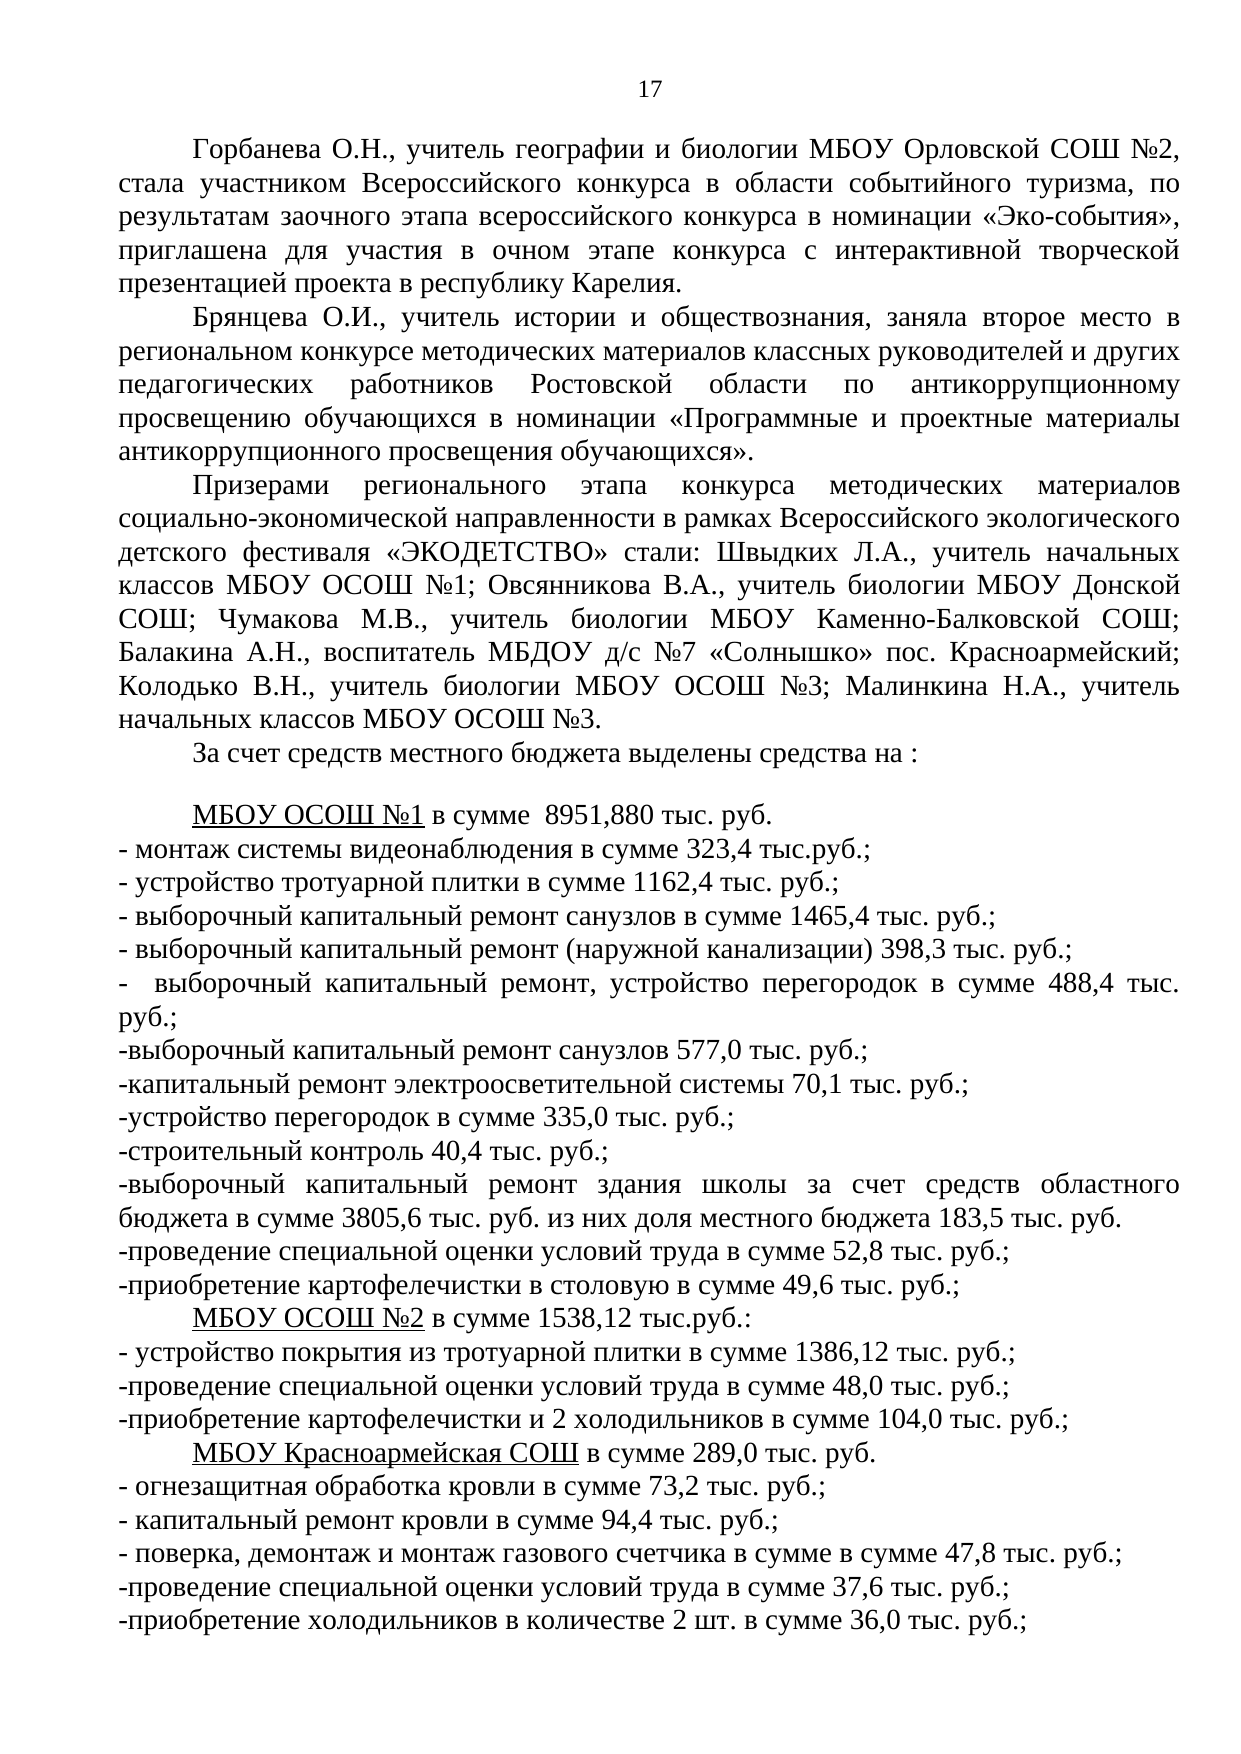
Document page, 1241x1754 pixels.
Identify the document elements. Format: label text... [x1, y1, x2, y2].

text За счет средств местного бюджета выделены средства на : [118, 735, 1181, 769]
text МБОУ ОСОШ №1 в сумме 8951,880 тыс. руб. [118, 797, 1181, 831]
text МБОУ Красноармейская СОШ в сумме 289,0 тыс. руб. [118, 1435, 1181, 1468]
text -приобретение картофелечистки в столовую в сумме 49,6 тыс. руб.; [118, 1267, 1181, 1301]
text - огнезащитная обработка кровли в сумме 73,2 тыс. руб.; [118, 1468, 1181, 1502]
text -капитальный ремонт электроосветительной системы 70,1 тыс. руб.; [118, 1066, 1181, 1099]
text Брянцева О.И., учитель истории и обществознания, заняла второе место в региональном конкурсе методических материалов классных руководителей и других педагогических работников Ростовской области по антикоррупционному просвещению обучающихся в номинации «Программные и проектные материалы антикоррупционного просвещения обучающихся». [118, 299, 1181, 467]
text - капитальный ремонт кровли в сумме 94,4 тыс. руб.; [118, 1502, 1181, 1535]
text -проведение специальной оценки условий труда в сумме 48,0 тыс. руб.; [118, 1368, 1181, 1401]
text -проведение специальной оценки условий труда в сумме 37,6 тыс. руб.; [118, 1569, 1181, 1602]
text -строительный контроль 40,4 тыс. руб.; [118, 1133, 1181, 1166]
text -выборочный капитальный ремонт здания школы за счет средств областного бюджета в сумме 3805,6 тыс. руб. из них доля местного бюджета 183,5 тыс. руб. [118, 1166, 1181, 1233]
text -проведение специальной оценки условий труда в сумме 52,8 тыс. руб.; [118, 1233, 1181, 1267]
text - выборочный капитальный ремонт санузлов в сумме 1465,4 тыс. руб.; [118, 898, 1181, 932]
text -приобретение холодильников в количестве 2 шт. в сумме 36,0 тыс. руб.; [118, 1602, 1181, 1636]
text - выборочный капитальный ремонт (наружной канализации) 398,3 тыс. руб.; [118, 932, 1181, 965]
text - устройство тротуарной плитки в сумме 1162,4 тыс. руб.; [118, 864, 1181, 898]
text - монтаж системы видеонаблюдения в сумме 323,4 тыс.руб.; [118, 831, 1181, 864]
text Горбанева О.Н., учитель географии и биологии МБОУ Орловской СОШ №2, стала участником Всероссийского конкурса в области событийного туризма, по результатам заочного этапа всероссийского конкурса в номинации «Эко-события», приглашена для участия в очном этапе конкурса с интерактивной творческой презентацией проекта в республику Карелия. [118, 131, 1181, 299]
text - выборочный капитальный ремонт, устройство перегородок в сумме 488,4 тыс. руб.; [118, 965, 1181, 1032]
text - поверка, демонтаж и монтаж газового счетчика в сумме в сумме 47,8 тыс. руб.; [118, 1535, 1181, 1569]
text - устройство покрытия из тротуарной плитки в сумме 1386,12 тыс. руб.; [118, 1334, 1181, 1368]
text -устройство перегородок в сумме 335,0 тыс. руб.; [118, 1099, 1181, 1133]
text МБОУ ОСОШ №2 в сумме 1538,12 тыс.руб.: [118, 1301, 1181, 1334]
text -приобретение картофелечистки и 2 холодильников в сумме 104,0 тыс. руб.; [118, 1401, 1181, 1435]
text Призерами регионального этапа конкурса методических материалов социально-экономической направленности в рамках Всероссийского экологического детского фестиваля «ЭКОДЕТСТВО» стали: Швыдких Л.А., учитель начальных классов МБОУ ОСОШ №1; Овсянникова В.А., учитель биологии МБОУ Донской СОШ; Чумакова М.В., учитель биологии МБОУ Каменно-Балковской СОШ; Балакина А.Н., воспитатель МБДОУ д/с №7 «Солнышко» пос. Красноармейский; Колодько В.Н., учитель биологии МБОУ ОСОШ №3; Малинкина Н.А., учитель начальных классов МБОУ ОСОШ №3. [118, 467, 1181, 735]
text -выборочный капитальный ремонт санузлов 577,0 тыс. руб.; [118, 1032, 1181, 1066]
